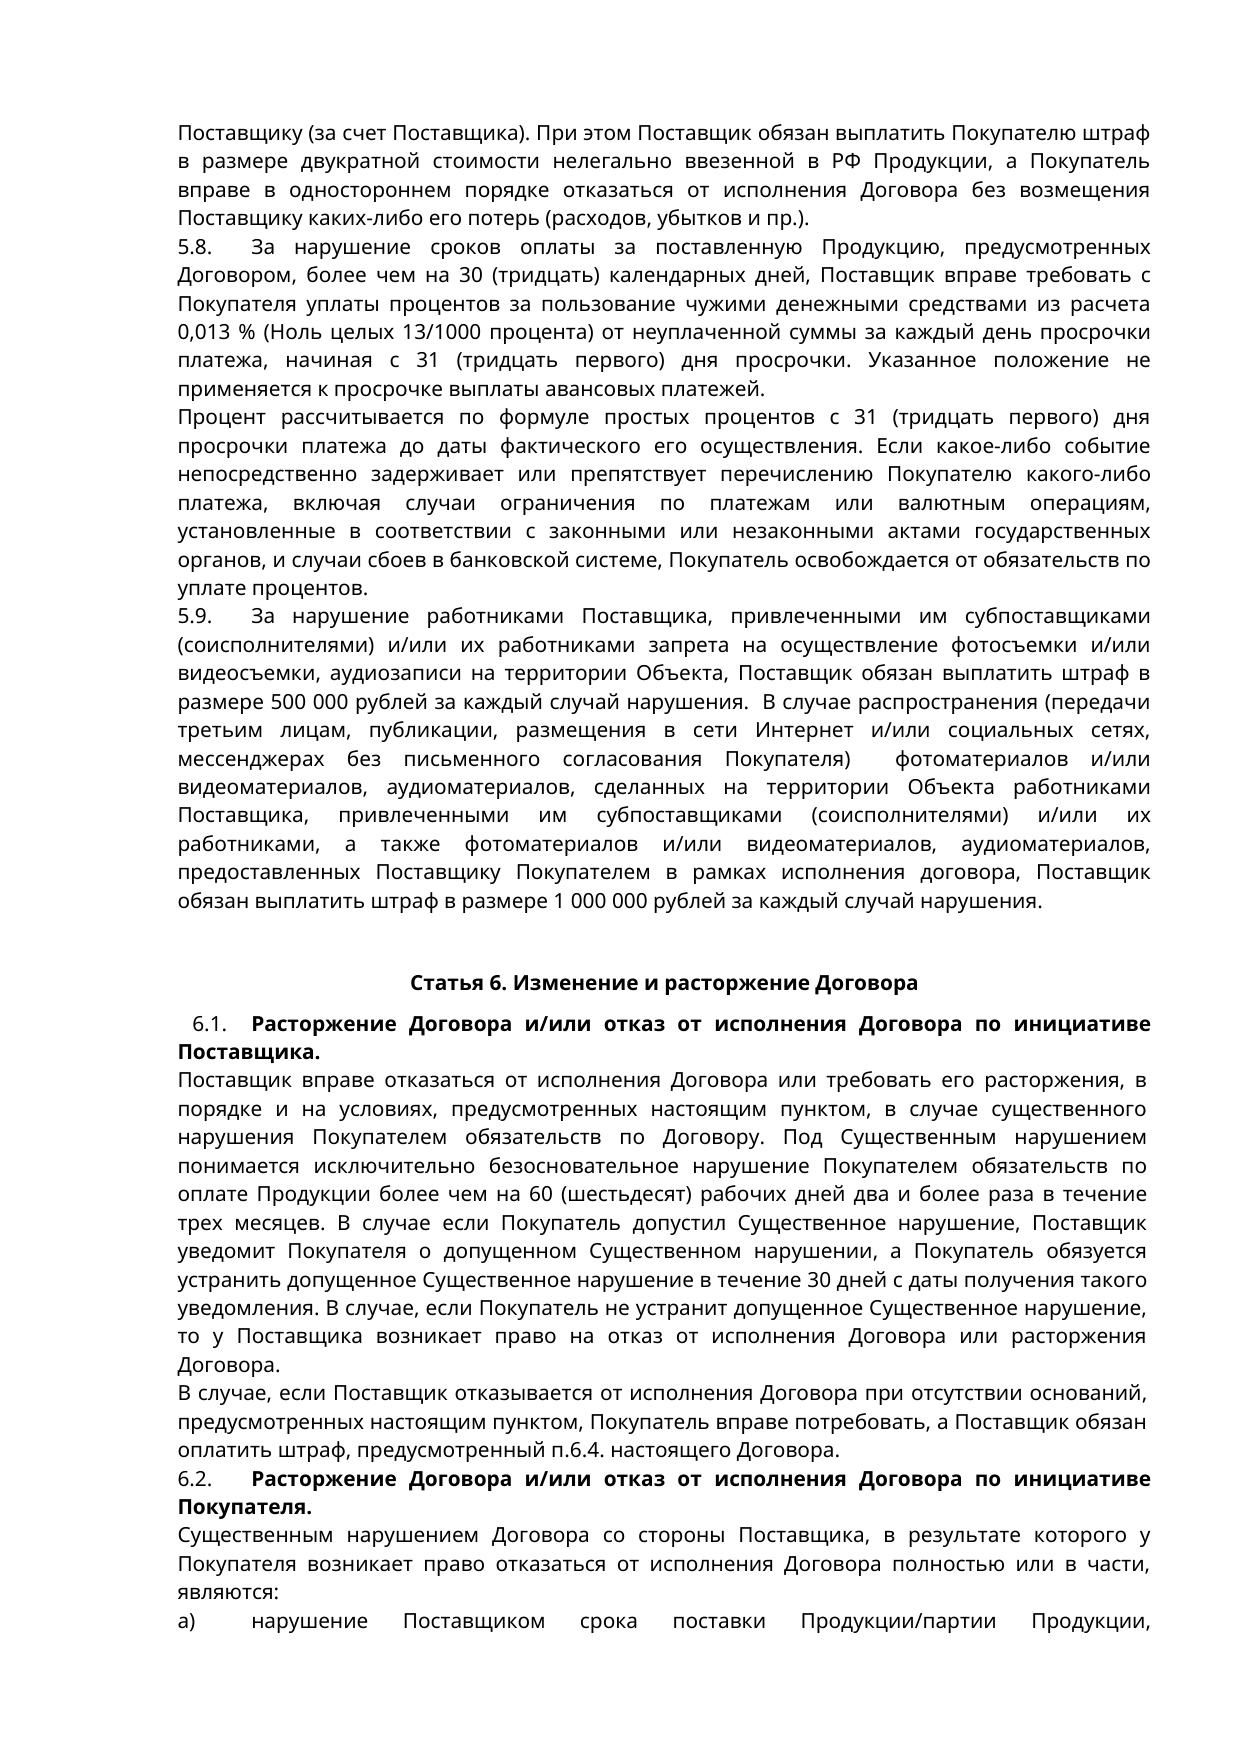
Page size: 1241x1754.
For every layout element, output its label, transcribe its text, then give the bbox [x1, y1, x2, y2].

list Расторжение Договора и/или отказ от исполнения Договора по инициативе Поставщика. [177, 1009, 1152, 1066]
text Статья 6. Изменение и расторжение Договора [177, 968, 1152, 996]
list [177, 118, 1152, 232]
list За нарушение сроков оплаты за поставленную Продукцию, предусмотренных Договором, более чем на 30 (тридцать) календарных дней, Поставщик вправе требовать с Покупателя уплаты процентов за пользование чужими денежными средствами из расчета 0,013 % (Ноль целых 13/1000 процента) от неуплаченной суммы за каждый день просрочки платежа, начиная с 31 (тридцать первого) дня просрочки. Указанное положение не применяется к просрочке выплаты авансовых платежей. [177, 232, 1152, 402]
list Поставщик вправе отказаться от исполнения Договора или требовать его расторжения, в порядке и на условиях, предусмотренных настоящим пунктом, в случае существенного нарушения Покупателем обязательств по Договору. Под Существенным нарушением понимается исключительно безосновательное нарушение Покупателем обязательств по оплате Продукции более чем на 60 (шестьдесят) рабочих дней два и более раза в течение трех месяцев. В случае если Покупатель допустил Существенное нарушение, Поставщик уведомит Покупателя о допущенном Существенном нарушении, а Покупатель обязуется устранить допущенное Существенное нарушение в течение 30 дней с даты получения такого уведомления. В случае, если Покупатель не устранит допущенное Существенное нарушение, то у Поставщика возникает право на отказ от исполнения Договора или расторжения Договора. [177, 1066, 1148, 1378]
list За нарушение работниками Поставщика, привлеченными им субпоставщиками (соисполнителями) и/или их работниками запрета на осуществление фотосъемки и/или видеосъемки, аудиозаписи на территории Объекта, Поставщик обязан выплатить штраф в размере 500 000 рублей за каждый случай нарушения. В случае распространения (передачи третьим лицам, публикации, размещения в сети Интернет и/или социальных сетях, мессенджерах без письменного согласования Покупателя) фотоматериалов и/или видеоматериалов, аудиоматериалов, сделанных на территории Объекта работниками Поставщика, привлеченными им субпоставщиками (соисполнителями) и/или их работниками, а также фотоматериалов и/или видеоматериалов, аудиоматериалов, предоставленных Поставщику Покупателем в рамках исполнения договора, Поставщик обязан выплатить штраф в размере 1 000 000 рублей за каждый случай нарушения. [177, 602, 1152, 914]
list В случае, если Поставщик отказывается от исполнения Договора при отсутствии оснований, предусмотренных настоящим пунктом, Покупатель вправе потребовать, а Поставщик обязан оплатить штраф, предусмотренный п.6.4. настоящего Договора. [177, 1378, 1148, 1464]
text Процент рассчитывается по формуле простых процентов с 31 (тридцать первого) дня просрочки платежа до даты фактического его осуществления. Если какое-либо событие непосредственно задерживает или препятствует перечислению Покупателю какого-либо платежа, включая случаи ограничения по платежам или валютным операциям, установленные в соответствии с законными или незаконными актами государственных органов, и случаи сбоев в банковской системе, Покупатель освобождается от обязательств по уплате процентов. [177, 402, 1152, 602]
list Существенным нарушением Договора со стороны Поставщика, в результате которого у Покупателя возникает право отказаться от исполнения Договора полностью или в части, являются: [177, 1521, 1152, 1606]
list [177, 1606, 1152, 1634]
list Расторжение Договора и/или отказ от исполнения Договора по инициативе Покупателя. [177, 1464, 1152, 1521]
